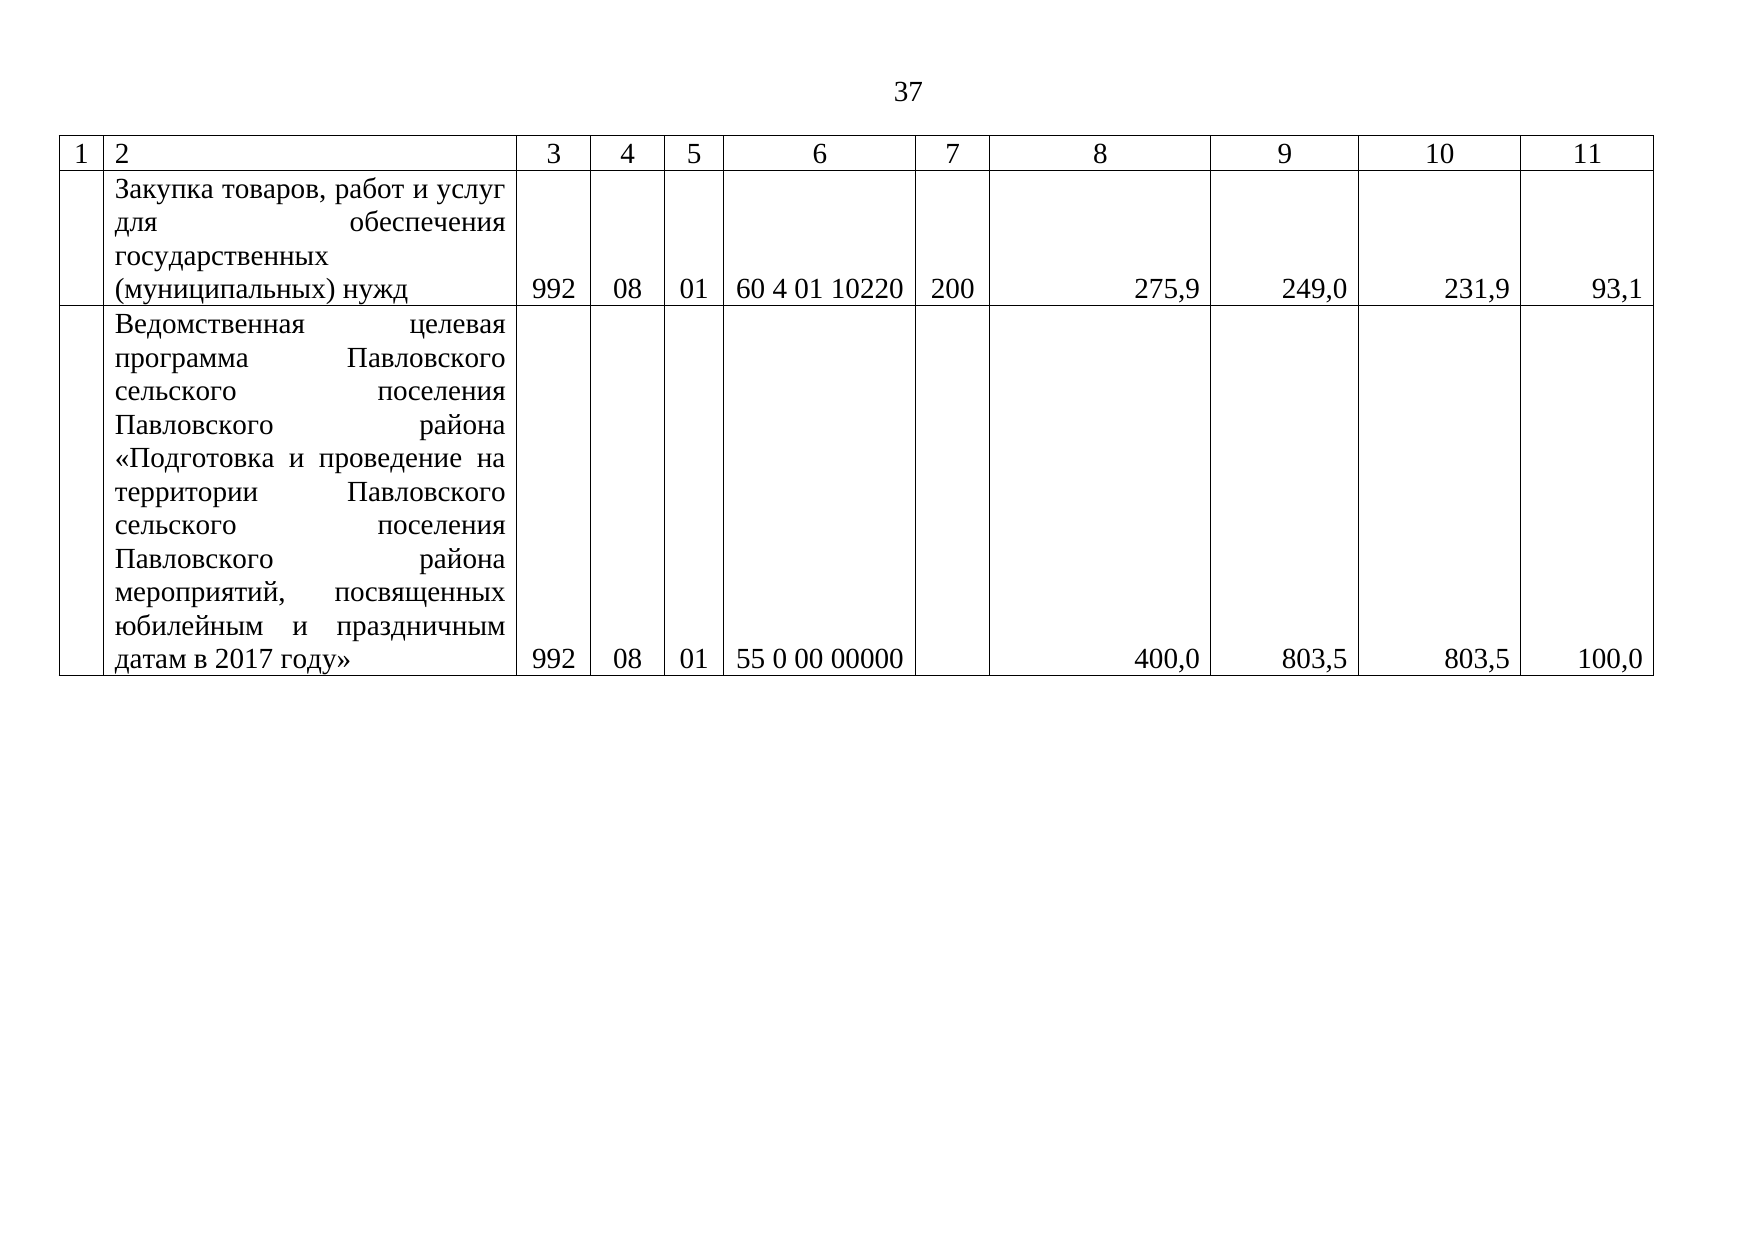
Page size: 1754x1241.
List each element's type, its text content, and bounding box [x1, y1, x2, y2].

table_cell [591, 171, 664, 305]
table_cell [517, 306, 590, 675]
table_header 8 [990, 136, 1210, 170]
table_header 6 [724, 136, 915, 170]
table_header 3 [517, 136, 590, 170]
table_header 5 [665, 136, 723, 170]
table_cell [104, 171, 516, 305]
table_header 2 [104, 136, 516, 170]
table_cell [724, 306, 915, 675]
table_header 4 [591, 136, 664, 170]
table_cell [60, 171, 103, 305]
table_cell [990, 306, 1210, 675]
table_header 1 [60, 136, 103, 170]
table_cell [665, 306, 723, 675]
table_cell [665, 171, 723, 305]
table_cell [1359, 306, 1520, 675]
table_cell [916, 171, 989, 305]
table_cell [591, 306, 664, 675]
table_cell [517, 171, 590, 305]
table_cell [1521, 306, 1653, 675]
table_header 10 [1359, 136, 1520, 170]
table_header 9 [1211, 136, 1358, 170]
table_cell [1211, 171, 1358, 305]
table_header 7 [916, 136, 989, 170]
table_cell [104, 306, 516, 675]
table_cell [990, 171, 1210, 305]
table_header 11 [1521, 136, 1653, 170]
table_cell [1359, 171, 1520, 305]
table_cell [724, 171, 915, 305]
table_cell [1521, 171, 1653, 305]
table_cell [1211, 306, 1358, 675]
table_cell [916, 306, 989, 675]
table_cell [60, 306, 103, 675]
